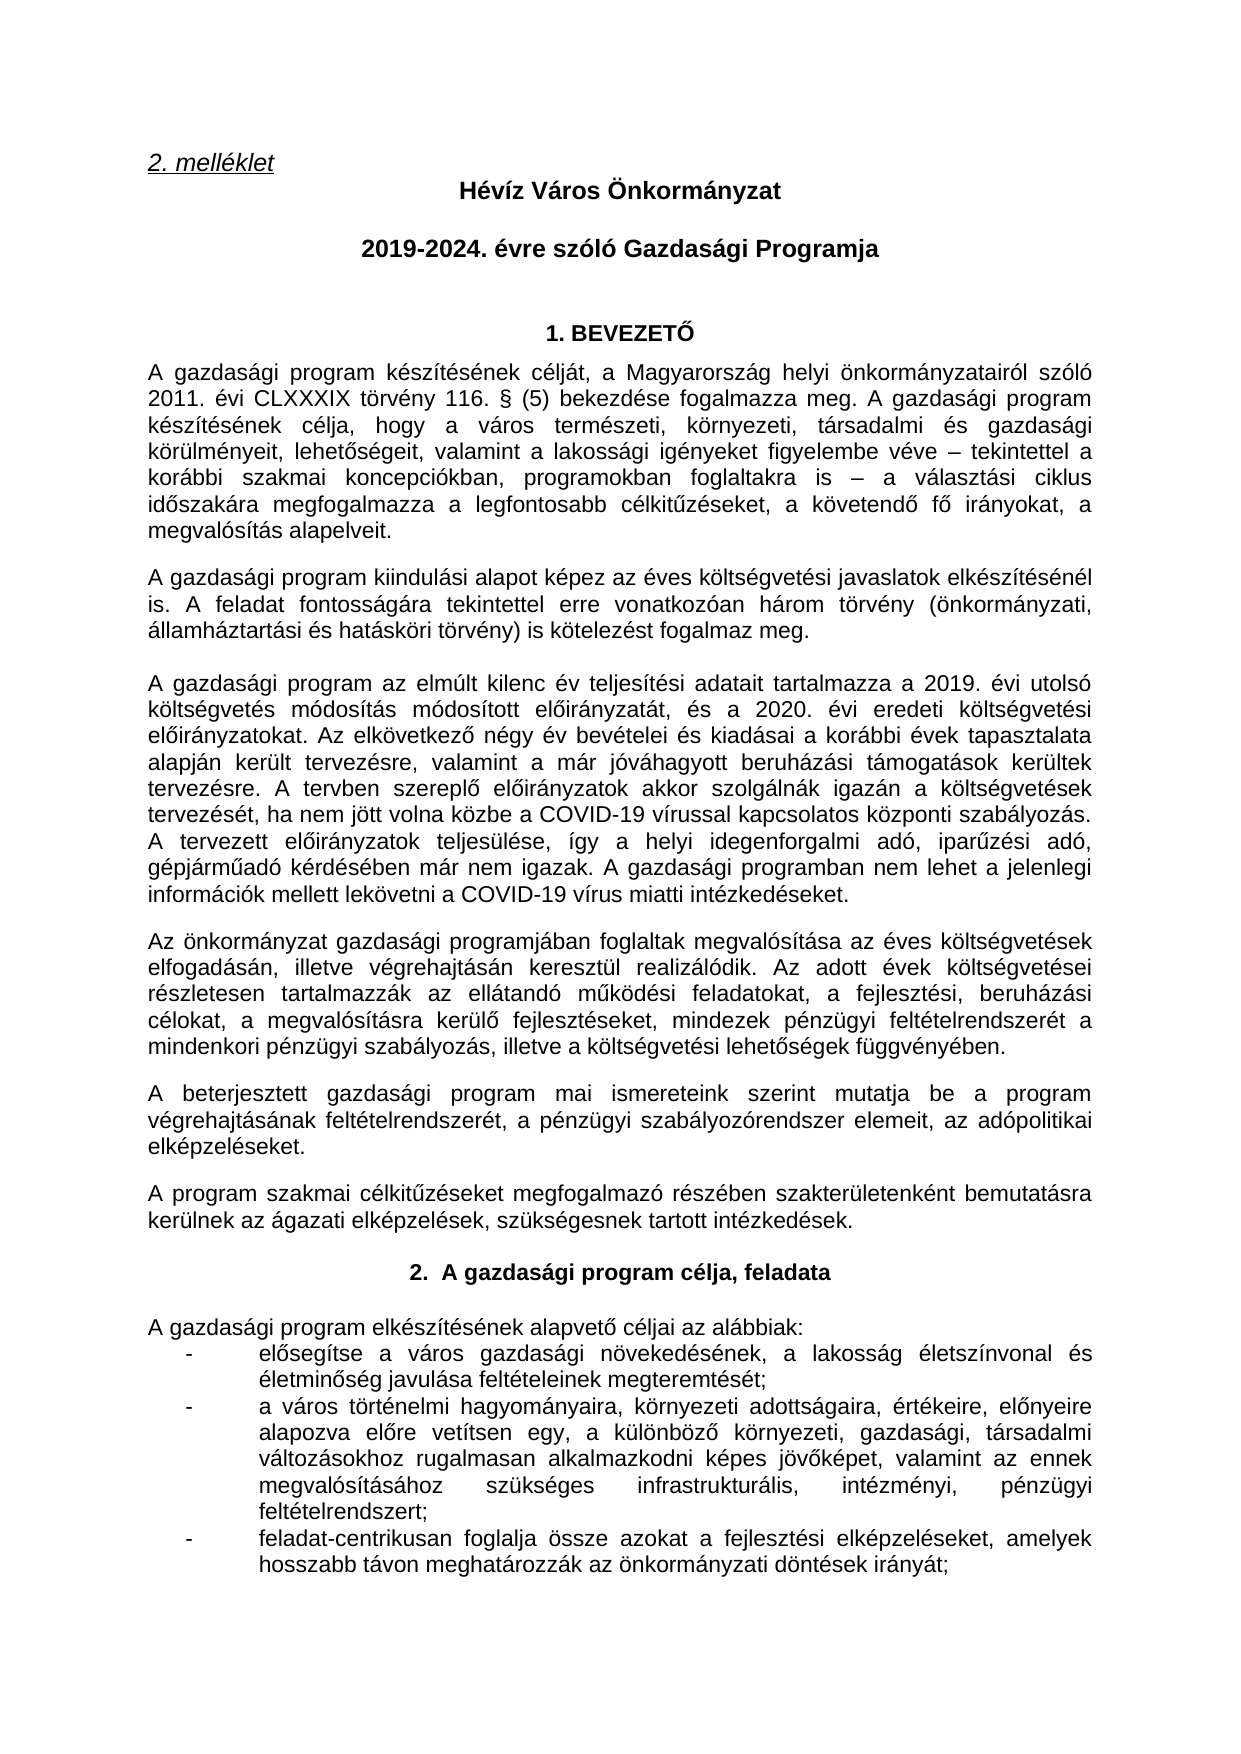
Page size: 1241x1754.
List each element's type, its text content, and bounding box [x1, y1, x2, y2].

text 2019-2024. évre szóló Gazdasági Programja [148, 234, 1093, 263]
text Az önkormányzat gazdasági programjában foglaltak megvalósítása az éves költségvetések elfogadásán, illetve végrehajtásán keresztül realizálódik. Az adott évek költségvetései részletesen tartalmazzák az ellátandó működési feladatokat, a fejlesztési, beruházási célokat, a megvalósításra kerülő fejlesztéseket, mindezek pénzügyi feltételrendszerét a mindenkori pénzügyi szabályozás, illetve a költségvetési lehetőségek függvényében. [148, 928, 1093, 1059]
text 2. melléklet [148, 148, 1093, 176]
subtitle 2. A gazdasági program célja, feladata [148, 1259, 1093, 1286]
text A gazdasági program elkészítésének alapvető céljai az alábbiak: [148, 1314, 1093, 1340]
list feladat-centrikusan foglalja össze azokat a fejlesztési elképzeléseket, amelyek hosszabb távon meghatározzák az önkormányzati döntések irányát; [185, 1524, 1093, 1577]
text A beterjesztett gazdasági program mai ismereteink szerint mutatja be a program végrehajtásának feltételrendszerét, a pénzügyi szabályozórendszer elemeit, az adópolitikai elképzeléseket. [148, 1080, 1093, 1159]
list elősegítse a város gazdasági növekedésének, a lakosság életszínvonal és életminőség javulása feltételeinek megteremtését; [185, 1340, 1093, 1393]
text A program szakmai célkitűzéseket megfogalmazó részében szakterületenként bemutatásra kerülnek az ágazati elképzelések, szükségesnek tartott intézkedések. [148, 1180, 1093, 1233]
text A gazdasági program készítésének célját, a Magyarország helyi önkormányzatairól szóló 2011. évi CLXXXIX törvény 116. § (5) bekezdése fogalmazza meg. A gazdasági program készítésének célja, hogy a város természeti, környezeti, társadalmi és gazdasági körülményeit, lehetőségeit, valamint a lakossági igényeket figyelembe véve – tekintettel a korábbi szakmai koncepciókban, programokban foglaltakra is – a választási ciklus időszakára megfogalmazza a legfontosabb célkitűzéseket, a követendő fő irányokat, a megvalósítás alapelveit. [148, 359, 1093, 543]
text A gazdasági program kiindulási alapot képez az éves költségvetési javaslatok elkészítésénél is. A feladat fontosságára tekintettel erre vonatkozóan három törvény (önkormányzati, államháztartási és hatásköri törvény) is kötelezést fogalmaz meg. [148, 564, 1093, 643]
text Hévíz Város Önkormányzat [148, 176, 1093, 205]
text A gazdasági program az elmúlt kilenc év teljesítési adatait tartalmazza a 2019. évi utolsó költségvetés módosítás módosított előirányzatát, és a 2020. évi eredeti költségvetési előirányzatokat. Az elkövetkező négy év bevételei és kiadásai a korábbi évek tapasztalata alapján került tervezésre, valamint a már jóváhagyott beruházási támogatások kerültek tervezésre. A tervben szereplő előirányzatok akkor szolgálnák igazán a költségvetések tervezését, ha nem jött volna közbe a COVID-19 vírussal kapcsolatos központi szabályozás. A tervezett előirányzatok teljesülése, így a helyi idegenforgalmi adó, iparűzési adó, gépjárműadó kérdésében már nem igazak. A gazdasági programban nem lehet a jelenlegi információk mellett lekövetni a COVID-19 vírus miatti intézkedéseket. [148, 670, 1093, 907]
list a város történelmi hagyományaira, környezeti adottságaira, értékeire, előnyeire alapozva előre vetítsen egy, a különböző környezeti, gazdasági, társadalmi változásokhoz rugalmasan alkalmazkodni képes jövőképet, valamint az ennek megvalósításához szükséges infrastrukturális, intézményi, pénzügyi feltételrendszert; [185, 1393, 1093, 1524]
text 1. BEVEZETŐ [148, 320, 1093, 346]
